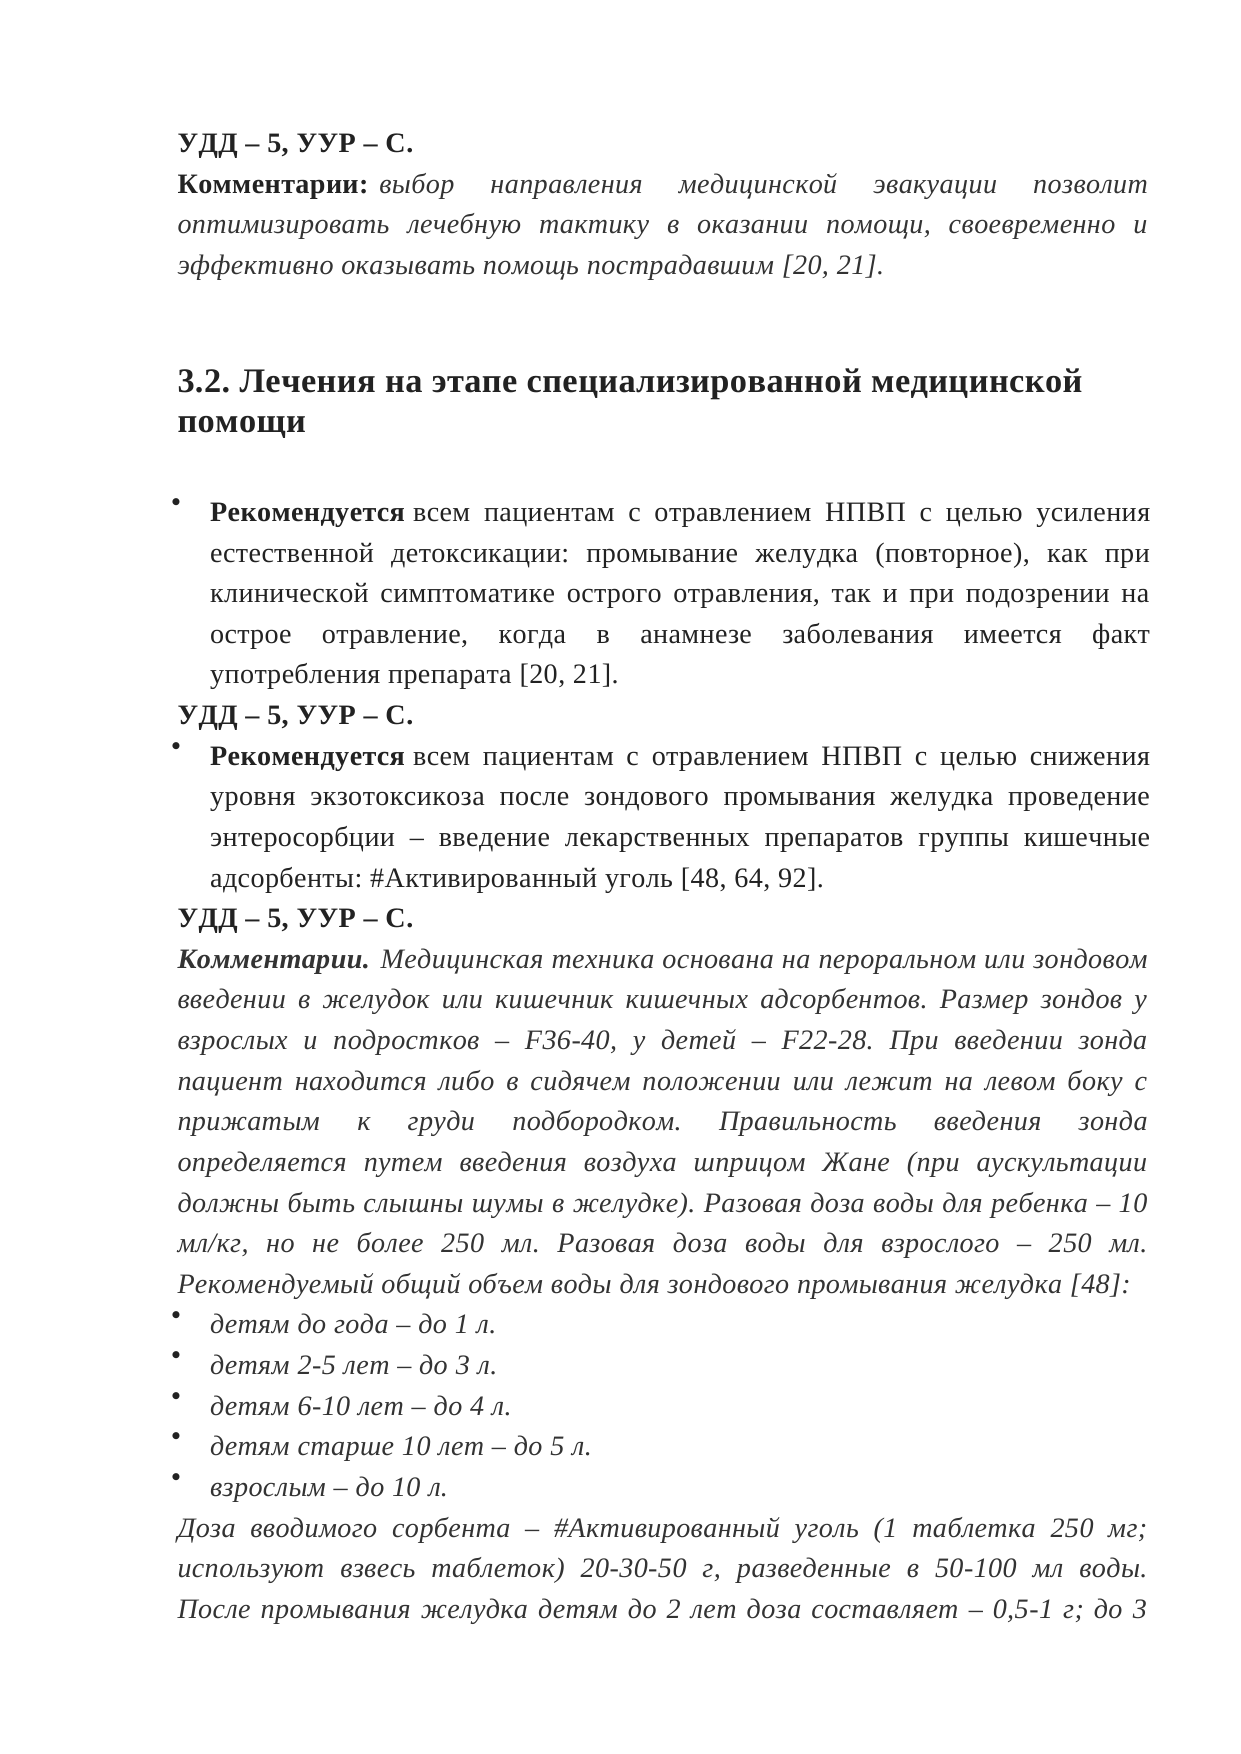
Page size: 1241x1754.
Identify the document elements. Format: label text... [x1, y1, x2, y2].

list Рекомендуется всем пациентам с отравлением НПВП с целью снижения уровня экзотоксикоза после зондового промывания желудка проведение энтеросорбции – введение лекарственных препаратов группы кишечные адсорбенты: #Активированный уголь [48, 64, 92]. [172, 731, 1152, 893]
text 3.2. Лечения на этапе специализированной медицинской помощи [177, 359, 1152, 440]
text Комментарии: выбор направления медицинской эвакуации позволит оптимизировать лечебную тактику в оказании помощи, своевременно и эффективно оказывать помощь пострадавшим [20, 21]. [177, 159, 1152, 281]
list детям 2-5 лет – до 3 л. [172, 1340, 1152, 1381]
list детям старше 10 лет – до 5 л. [172, 1421, 1152, 1462]
text УДД – 5, УУР – С. [177, 118, 1152, 159]
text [177, 1502, 1152, 1624]
list детям 6-10 лет – до 4 л. [172, 1381, 1152, 1421]
list детям до года – до 1 л. [172, 1299, 1152, 1340]
list взрослым – до 10 л. [172, 1462, 1152, 1502]
text Комментарии. Медицинская техника основана на пероральном или зондовом введении в желудок или кишечник кишечных адсорбентов. Размер зондов у взрослых и подростков – F36-40, у детей – F22-28. При введении зонда пациент находится либо в сидячем положении или лежит на левом боку с прижатым к груди подбородком. Правильность введения зонда определяется путем введения воздуха шприцом Жане (при аускультации должны быть слышны шумы в желудке). Разовая доза воды для ребенка – 10 мл/кг, но не более 250 мл. Разовая доза воды для взрослого – 250 мл. Рекомендуемый общий объем воды для зондового промывания желудка [48]: [177, 934, 1152, 1299]
list Рекомендуется всем пациентам с отравлением НПВП с целью усиления естественной детоксикации: промывание желудка (повторное), как при клинической симптоматике острого отравления, так и при подозрении на острое отравление, когда в анамнезе заболевания имеется факт употребления препарата [20, 21]. [172, 487, 1152, 690]
text УДД – 5, УУР – С. [177, 690, 1152, 731]
text УДД – 5, УУР – С. [177, 893, 1152, 934]
